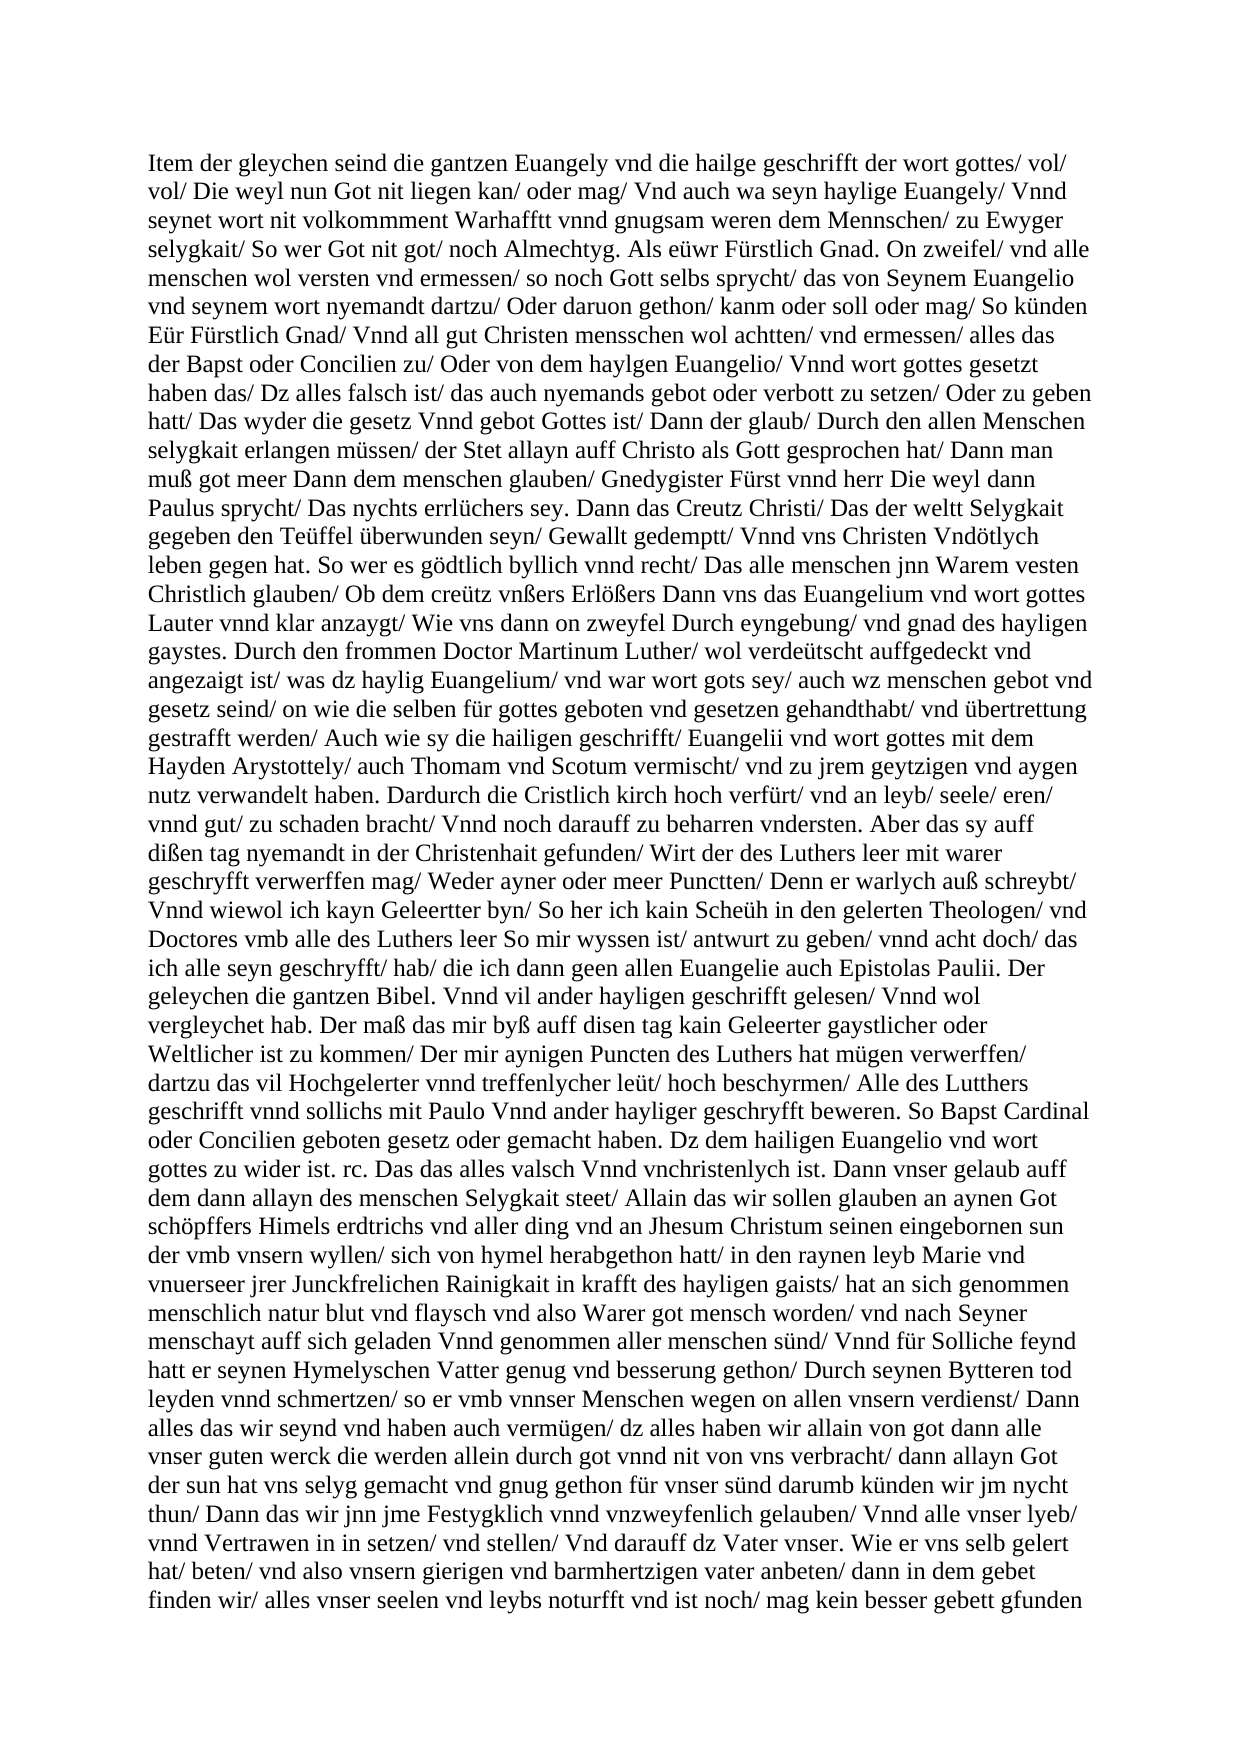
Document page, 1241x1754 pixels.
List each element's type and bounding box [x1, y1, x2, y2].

text [148, 148, 1093, 1614]
